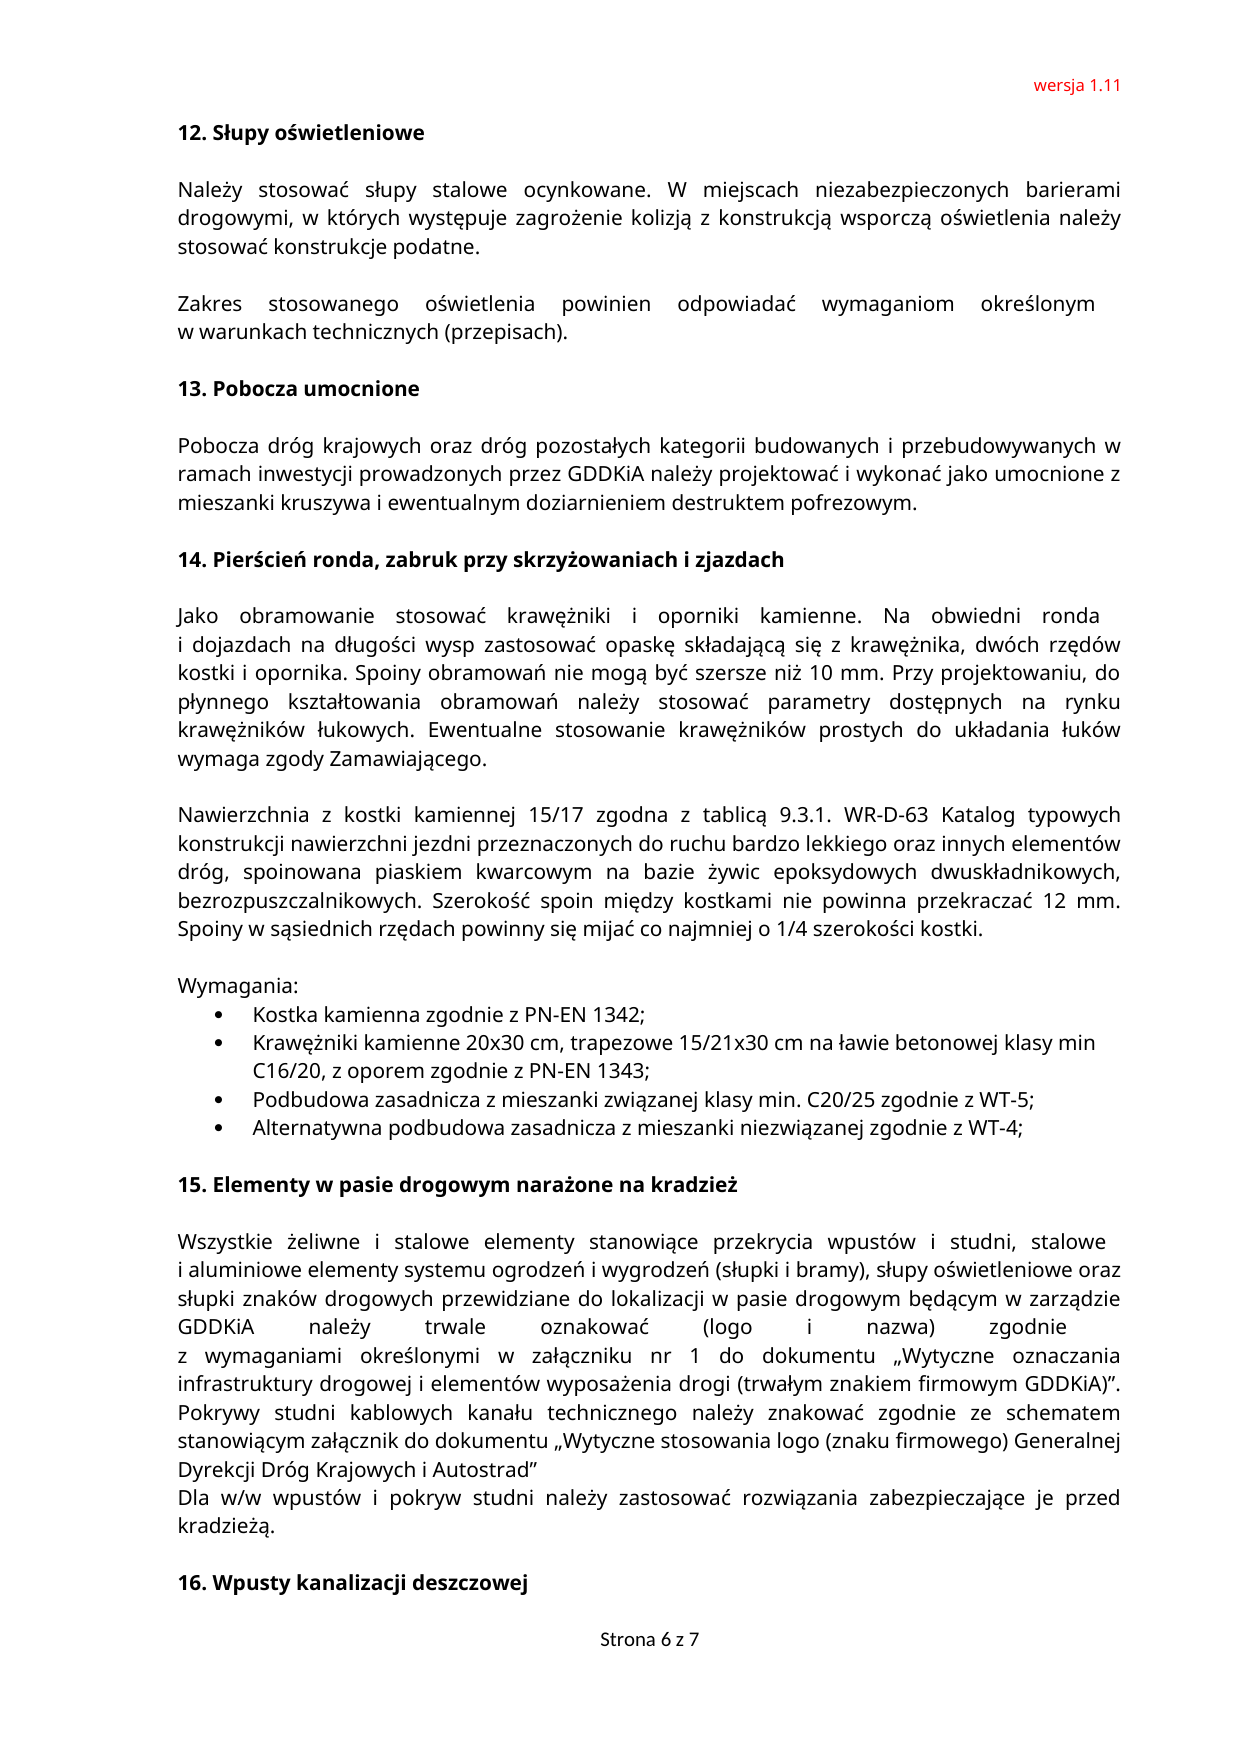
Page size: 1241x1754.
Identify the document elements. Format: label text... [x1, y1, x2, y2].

text Zakres stosowanego oświetlenia powinien odpowiadać wymaganiom określonym w warunkach technicznych (przepisach). [177, 289, 1122, 346]
text 15. Elementy w pasie drogowym narażone na kradzież [177, 1170, 1122, 1199]
text Wymagania: [177, 971, 1122, 1000]
text 14. Pierścień ronda, zabruk przy skrzyżowaniach i zjazdach [177, 545, 1122, 573]
text 12. Słupy oświetleniowe [177, 118, 1122, 147]
text 16. Wpusty kanalizacji deszczowej [177, 1568, 1122, 1597]
text Dla w/w wpustów i pokryw studni należy zastosować rozwiązania zabezpieczające je przed kradzieżą. [177, 1483, 1122, 1540]
list Kostka kamienna zgodnie z PN-EN 1342; [215, 1000, 1122, 1028]
text Jako obramowanie stosować krawężniki i oporniki kamienne. Na obwiedni ronda i dojazdach na długości wysp zastosować opaskę składającą się z krawężnika, dwóch rzędów kostki i opornika. Spoiny obramowań nie mogą być szersze niż 10 mm. Przy projektowaniu, do płynnego kształtowania obramowań należy stosować parametry dostępnych na rynku krawężników łukowych. Ewentualne stosowanie krawężników prostych do układania łuków wymaga zgody Zamawiającego. [177, 602, 1122, 772]
list Alternatywna podbudowa zasadnicza z mieszanki niezwiązanej zgodnie z WT-4; [215, 1113, 1122, 1142]
text Wszystkie żeliwne i stalowe elementy stanowiące przekrycia wpustów i studni, stalowe i aluminiowe elementy systemu ogrodzeń i wygrodzeń (słupki i bramy), słupy oświetleniowe oraz słupki znaków drogowych przewidziane do lokalizacji w pasie drogowym będącym w zarządzie GDDKiA należy trwale oznakować (logo i nazwa) zgodnie z wymaganiami określonymi w załączniku nr 1 do dokumentu „Wytyczne oznaczania infrastruktury drogowej i elementów wyposażenia drogi (trwałym znakiem firmowym GDDKiA)”. Pokrywy studni kablowych kanału technicznego należy znakować zgodnie ze schematem stanowiącym załącznik do dokumentu „Wytyczne stosowania logo (znaku firmowego) Generalnej Dyrekcji Dróg Krajowych i Autostrad” [177, 1227, 1122, 1483]
text Należy stosować słupy stalowe ocynkowane. W miejscach niezabezpieczonych barierami drogowymi, w których występuje zagrożenie kolizją z konstrukcją wsporczą oświetlenia należy stosować konstrukcje podatne. [177, 175, 1122, 260]
text Nawierzchnia z kostki kamiennej 15/17 zgodna z tablicą 9.3.1. WR-D-63 Katalog typowych konstrukcji nawierzchni jezdni przeznaczonych do ruchu bardzo lekkiego oraz innych elementów dróg, spoinowana piaskiem kwarcowym na bazie żywic epoksydowych dwuskładnikowych, bezrozpuszczalnikowych. Szerokość spoin między kostkami nie powinna przekraczać 12 mm. Spoiny w sąsiednich rzędach powinny się mijać co najmniej o 1/4 szerokości kostki. [177, 801, 1122, 943]
text Pobocza dróg krajowych oraz dróg pozostałych kategorii budowanych i przebudowywanych w ramach inwestycji prowadzonych przez GDDKiA należy projektować i wykonać jako umocnione z mieszanki kruszywa i ewentualnym doziarnieniem destruktem pofrezowym. [177, 431, 1122, 516]
list Krawężniki kamienne 20x30 cm, trapezowe 15/21x30 cm na ławie betonowej klasy min C16/20, z oporem zgodnie z PN-EN 1343; [215, 1028, 1122, 1085]
list Podbudowa zasadnicza z mieszanki związanej klasy min. C20/25 zgodnie z WT-5; [215, 1085, 1122, 1113]
text 13. Pobocza umocnione [177, 374, 1122, 402]
